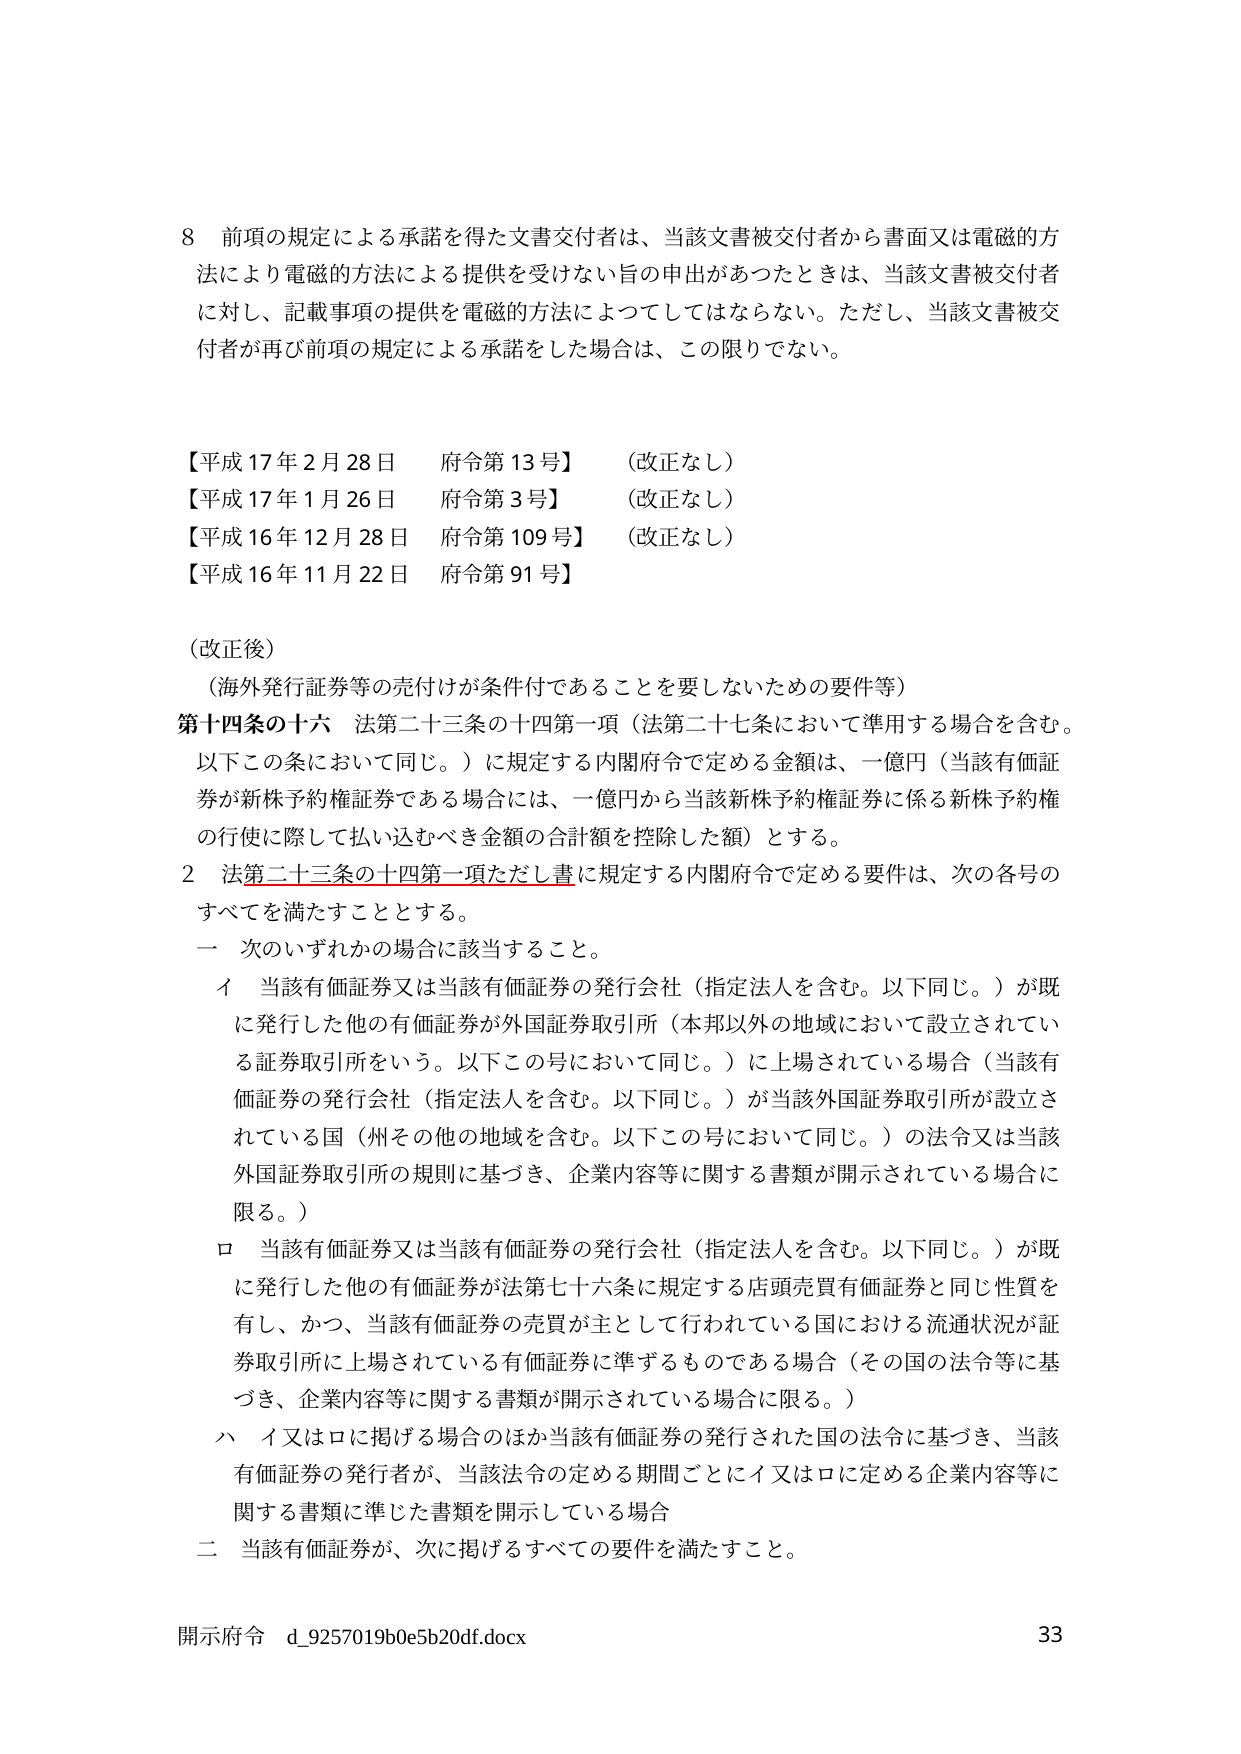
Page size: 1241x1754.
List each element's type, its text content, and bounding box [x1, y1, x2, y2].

text 一 次のいずれかの場合に該当すること。 [196, 929, 1063, 967]
text （海外発行証券等の売付けが条件付であることを要しないための要件等） [196, 667, 1063, 704]
text ８ 前項の規定による承諾を得た文書交付者は、当該文書被交付者から書面又は電磁的方法により電磁的方法による提供を受けない旨の申出があつたときは、当該文書被交付者に対し、記載事項の提供を電磁的方法によつてしてはならない。ただし、当該文書被交付者が再び前項の規定による承諾をした場合は、この限りでない。 [177, 217, 1063, 367]
text イ 当該有価証券又は当該有価証券の発行会社（指定法人を含む。以下同じ。）が既に発行した他の有価証券が外国証券取引所（本邦以外の地域において設立されている証券取引所をいう。以下この号において同じ。）に上場されている場合（当該有価証券の発行会社（指定法人を含む。以下同じ。）が当該外国証券取引所が設立されている国（州その他の地域を含む。以下この号において同じ。）の法令又は当該外国証券取引所の規則に基づき、企業内容等に関する書類が開示されている場合に限る。） [214, 967, 1063, 1229]
text 【平成17年1月26日 府令第3号】 （改正なし） [177, 479, 1063, 517]
text 【平成17年2月28日 府令第13号】 （改正なし） [177, 442, 1063, 479]
text 第十四条の十六 法第二十三条の十四第一項（法第二十七条において準用する場合を含む。以下この条において同じ。）に規定する内閣府令で定める金額は、一億円（当該有価証券が新株予約権証券である場合には、一億円から当該新株予約権証券に係る新株予約権の行使に際して払い込むべき金額の合計額を控除した額）とする。 [177, 704, 1063, 854]
text 【平成16年12月28日 府令第109号】 （改正なし） [177, 517, 1063, 554]
text 二 当該有価証券が、次に掲げるすべての要件を満たすこと。 [196, 1529, 1063, 1567]
text ロ 当該有価証券又は当該有価証券の発行会社（指定法人を含む。以下同じ。）が既に発行した他の有価証券が法第七十六条に規定する店頭売買有価証券と同じ性質を有し、かつ、当該有価証券の売買が主として行われている国における流通状況が証券取引所に上場されている有価証券に準ずるものである場合（その国の法令等に基づき、企業内容等に関する書類が開示されている場合に限る。） [214, 1229, 1063, 1417]
text （改正後） [177, 629, 1063, 667]
text ハ イ又はロに掲げる場合のほか当該有価証券の発行された国の法令に基づき、当該有価証券の発行者が、当該法令の定める期間ごとにイ又はロに定める企業内容等に関する書類に準じた書類を開示している場合 [214, 1417, 1063, 1529]
text 【平成16年11月22日 府令第91号】 [177, 554, 1063, 592]
text ２ 法第二十三条の十四第一項ただし書に規定する内閣府令で定める要件は、次の各号のすべてを満たすこととする。 [177, 854, 1063, 929]
